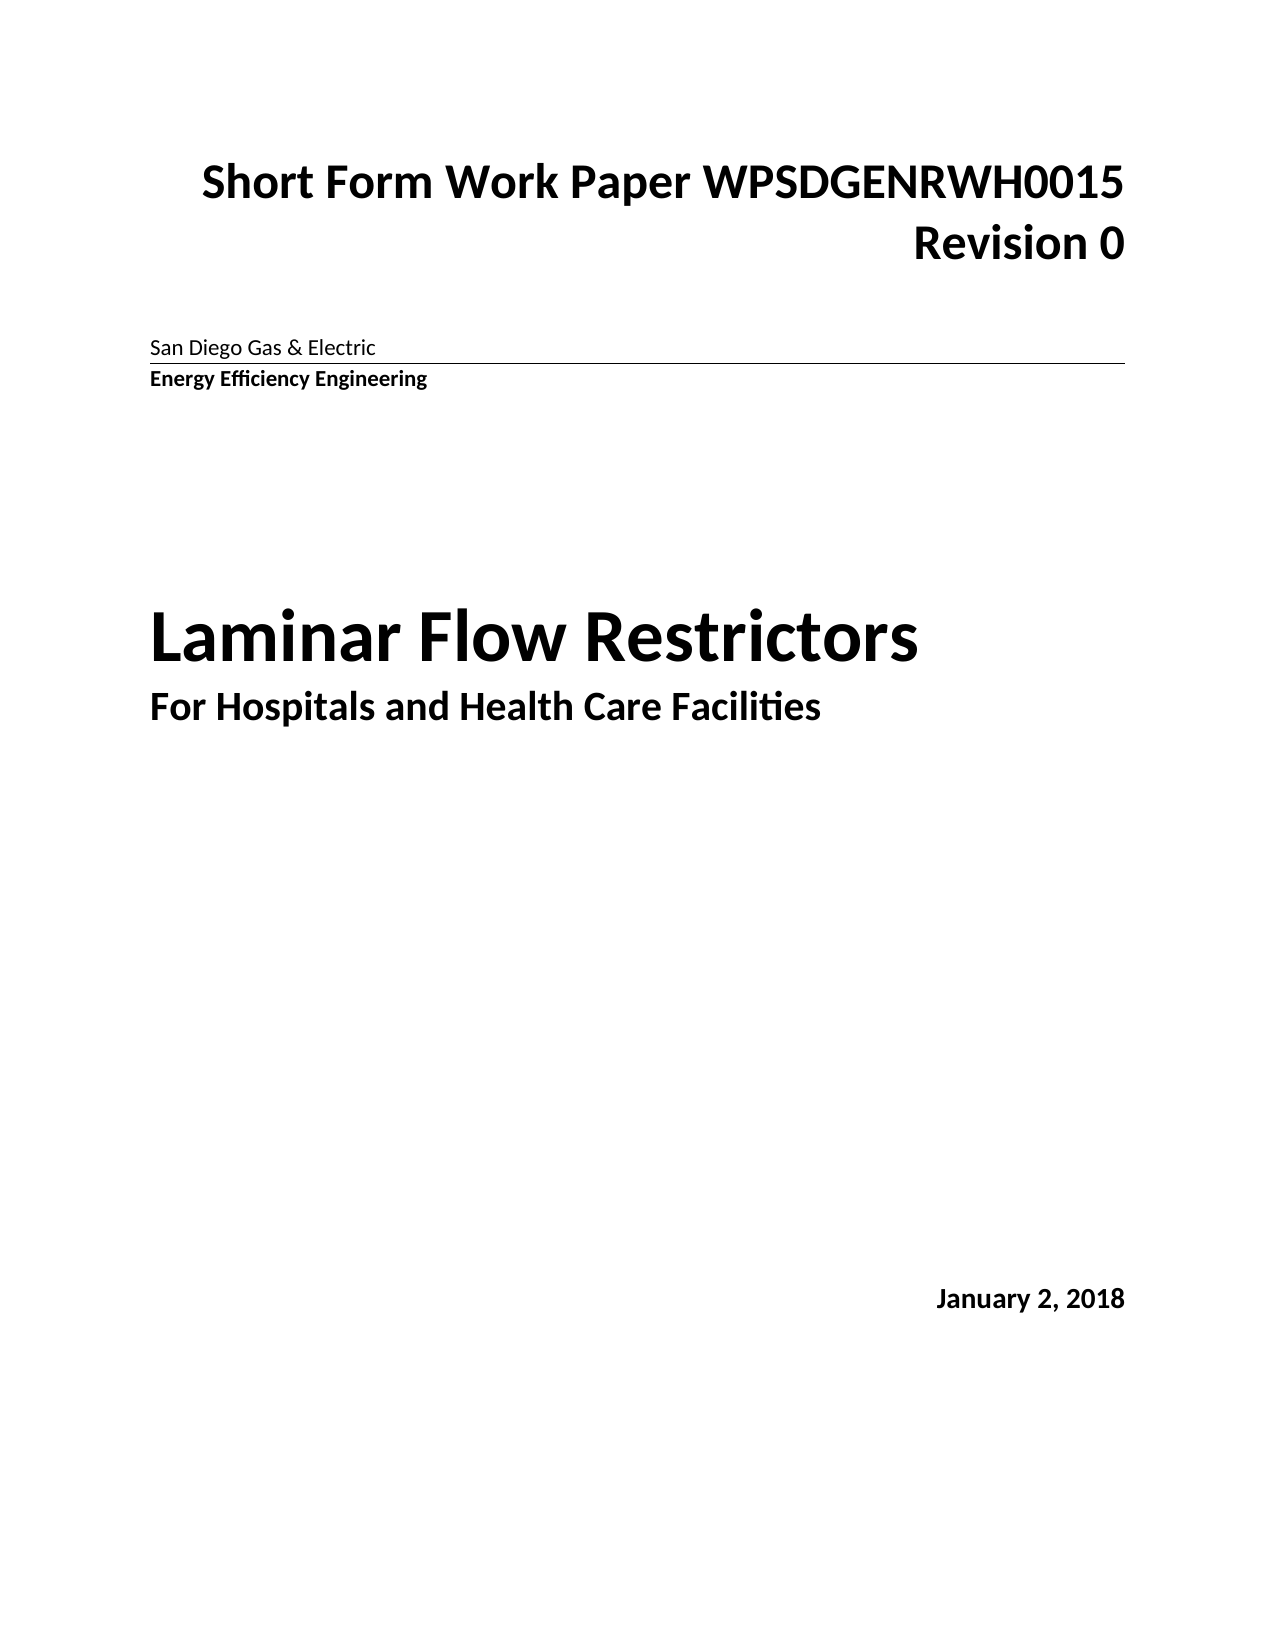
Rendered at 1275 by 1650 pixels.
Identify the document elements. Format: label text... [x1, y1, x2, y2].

text January 2, 2018 [150, 1280, 1125, 1316]
text Energy Efficiency Engineering [150, 364, 1125, 392]
text Laminar Flow Restrictors For Hospitals and Health Care Facilities [150, 588, 1125, 731]
text Short Form Work Paper [150, 150, 1125, 211]
